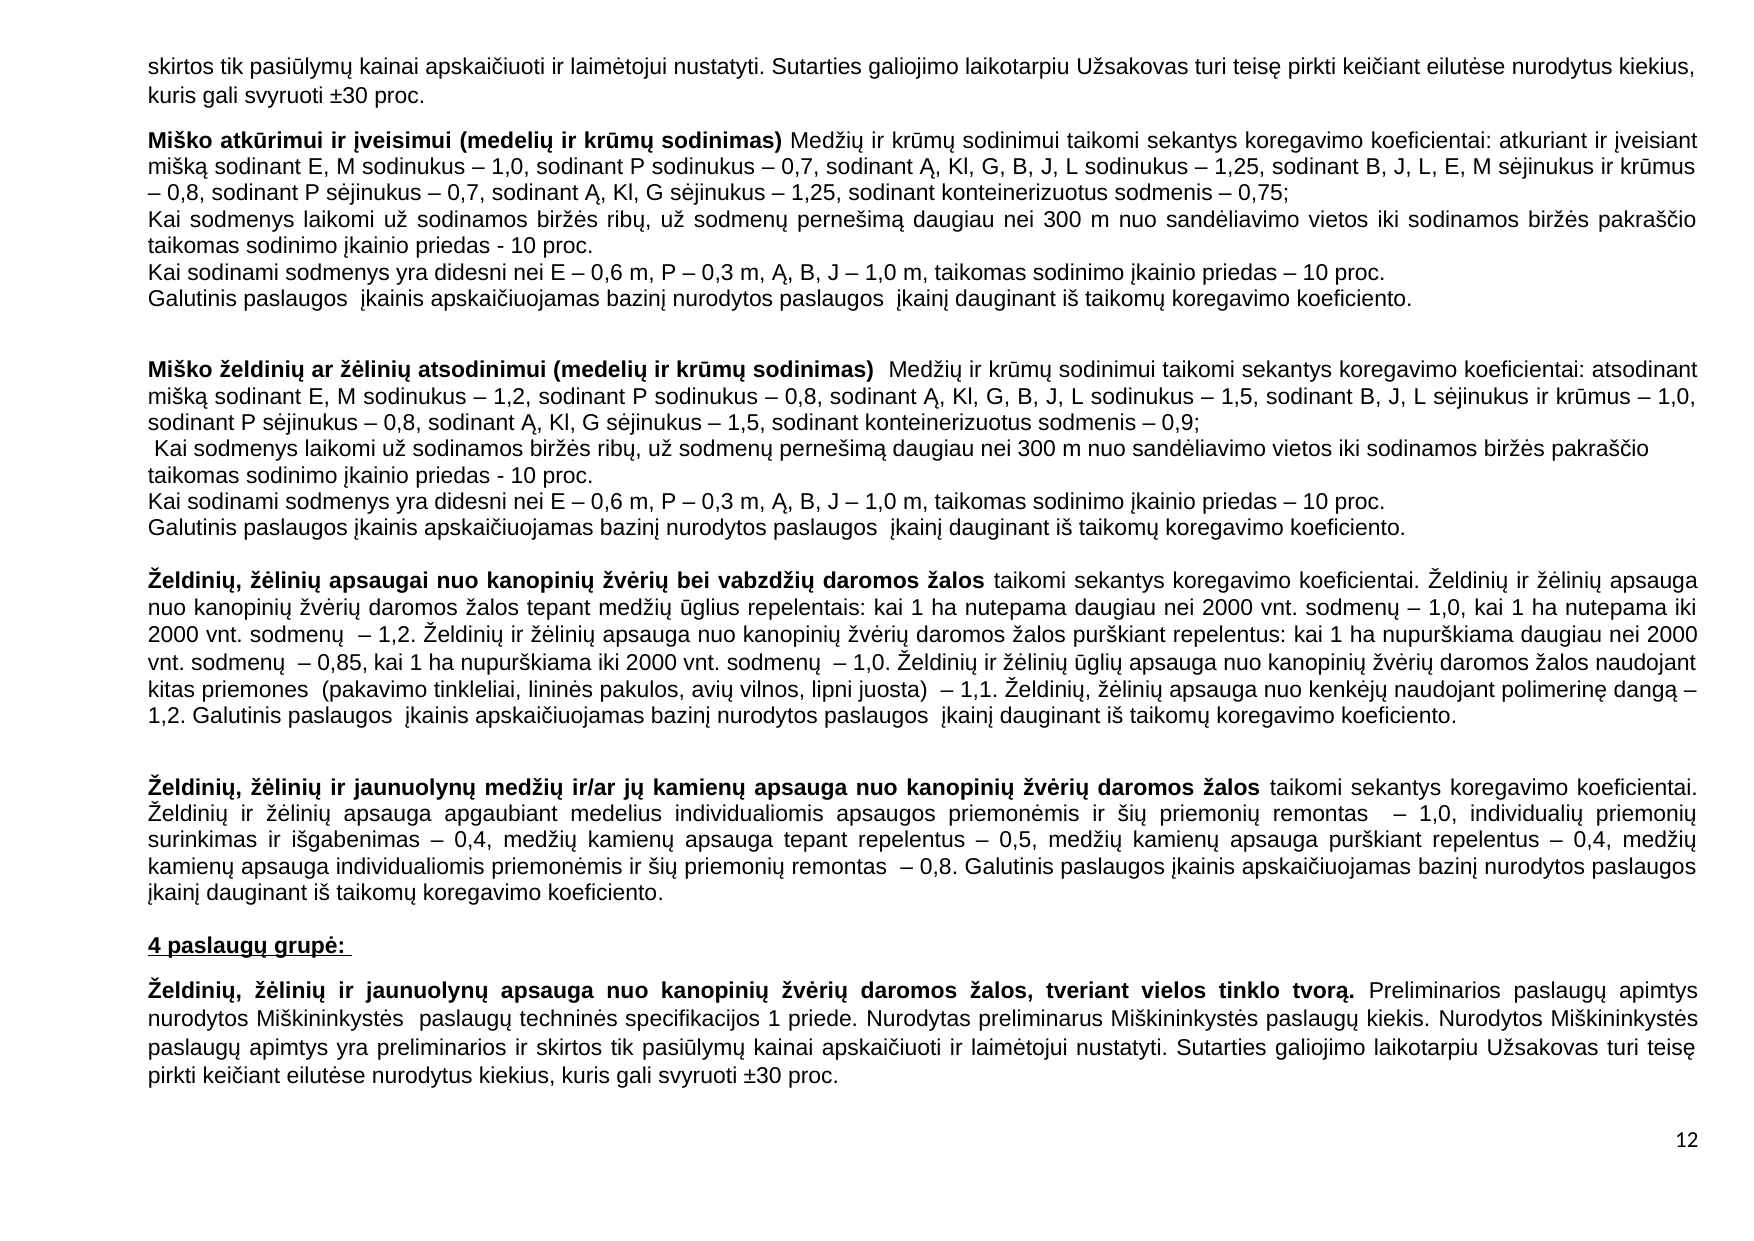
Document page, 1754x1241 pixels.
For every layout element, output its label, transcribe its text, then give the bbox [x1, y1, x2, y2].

text Kai sodmenys laikomi už sodinamos biržės ribų, už sodmenų pernešimą daugiau nei 300 m nuo sandėliavimo vietos iki sodinamos biržės pakraščio taikomas sodinimo įkainio priedas - 10 proc. [148, 435, 1698, 488]
text Galutinis paslaugos įkainis apskaičiuojamas bazinį nurodytos paslaugos įkainį dauginant iš taikomų koregavimo koeficiento. [148, 514, 1698, 541]
text 4 paslaugų grupė: [148, 932, 1698, 958]
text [148, 53, 1698, 108]
text Miško atkūrimui ir įveisimui (medelių ir krūmų sodinimas) Medžių ir krūmų sodinimui taikomi sekantys koregavimo koeficientai: atkuriant ir įveisiant mišką sodinant E, M sodinukus – 1,0, sodinant P sodinukus – 0,7, sodinant Ą, Kl, G, B, J, L sodinukus – 1,25, sodinant B, J, L, E, M sėjinukus ir krūmus – 0,8, sodinant P sėjinukus – 0,7, sodinant Ą, Kl, G sėjinukus – 1,25, sodinant konteinerizuotus sodmenis – 0,75; [148, 127, 1698, 206]
text Želdinių, žėlinių apsaugai nuo kanopinių žvėrių bei vabzdžių daromos žalos taikomi sekantys koregavimo koeficientai. Želdinių ir žėlinių apsauga nuo kanopinių žvėrių daromos žalos tepant medžių ūglius repelentais: kai 1 ha nutepama daugiau nei 2000 vnt. sodmenų – 1,0, kai 1 ha nutepama iki 2000 vnt. sodmenų – 1,2. Želdinių ir žėlinių apsauga nuo kanopinių žvėrių daromos žalos purškiant repelentus: kai 1 ha nupurškiama daugiau nei 2000 vnt. sodmenų – 0,85, kai 1 ha nupurškiama iki 2000 vnt. sodmenų – 1,0. Želdinių ir žėlinių ūglių apsauga nuo kanopinių žvėrių daromos žalos naudojant kitas priemones (pakavimo tinkleliai, lininės pakulos, avių vilnos, lipni juosta) – 1,1. Želdinių, žėlinių apsauga nuo kenkėjų naudojant polimerinę dangą – 1,2. Galutinis paslaugos įkainis apskaičiuojamas bazinį nurodytos paslaugos įkainį dauginant iš taikomų koregavimo koeficiento. [148, 567, 1698, 728]
text Kai sodinami sodmenys yra didesni nei E – 0,6 m, P – 0,3 m, Ą, B, J – 1,0 m, taikomas sodinimo įkainio priedas – 10 proc. [148, 258, 1698, 285]
text Želdinių, žėlinių ir jaunuolynų medžių ir/ar jų kamienų apsauga nuo kanopinių žvėrių daromos žalos taikomi sekantys koregavimo koeficientai. Želdinių ir žėlinių apsauga apgaubiant medelius individualiomis apsaugos priemonėmis ir šių priemonių remontas – 1,0, individualių priemonių surinkimas ir išgabenimas – 0,4, medžių kamienų apsauga tepant repelentus – 0,5, medžių kamienų apsauga purškiant repelentus – 0,4, medžių kamienų apsauga individualiomis priemonėmis ir šių priemonių remontas – 0,8. Galutinis paslaugos įkainis apskaičiuojamas bazinį nurodytos paslaugos įkainį dauginant iš taikomų koregavimo koeficiento. [148, 774, 1698, 905]
text Želdinių, žėlinių ir jaunuolynų apsauga nuo kanopinių žvėrių daromos žalos, tveriant vielos tinklo tvorą. Preliminarios paslaugų apimtys nurodytos Miškininkystės paslaugų techninės specifikacijos 1 priede. Nurodytas preliminarus Miškininkystės paslaugų kiekis. Nurodytos Miškininkystės paslaugų apimtys yra preliminarios ir skirtos tik pasiūlymų kainai apskaičiuoti ir laimėtojui nustatyti. Sutarties galiojimo laikotarpiu Užsakovas turi teisę pirkti keičiant eilutėse nurodytus kiekius, kuris gali svyruoti ±30 proc. [148, 977, 1698, 1088]
text Kai sodmenys laikomi už sodinamos biržės ribų, už sodmenų pernešimą daugiau nei 300 m nuo sandėliavimo vietos iki sodinamos biržės pakraščio taikomas sodinimo įkainio priedas - 10 proc. [148, 206, 1698, 258]
text Kai sodinami sodmenys yra didesni nei E – 0,6 m, P – 0,3 m, Ą, B, J – 1,0 m, taikomas sodinimo įkainio priedas – 10 proc. [148, 488, 1698, 514]
text Galutinis paslaugos įkainis apskaičiuojamas bazinį nurodytos paslaugos įkainį dauginant iš taikomų koregavimo koeficiento. [148, 285, 1698, 311]
text Miško želdinių ar žėlinių atsodinimui (medelių ir krūmų sodinimas) Medžių ir krūmų sodinimui taikomi sekantys koregavimo koeficientai: atsodinant mišką sodinant E, M sodinukus – 1,2, sodinant P sodinukus – 0,8, sodinant Ą, Kl, G, B, J, L sodinukus – 1,5, sodinant B, J, L sėjinukus ir krūmus – 1,0, sodinant P sėjinukus – 0,8, sodinant Ą, Kl, G sėjinukus – 1,5, sodinant konteinerizuotus sodmenis – 0,9; [148, 356, 1698, 435]
